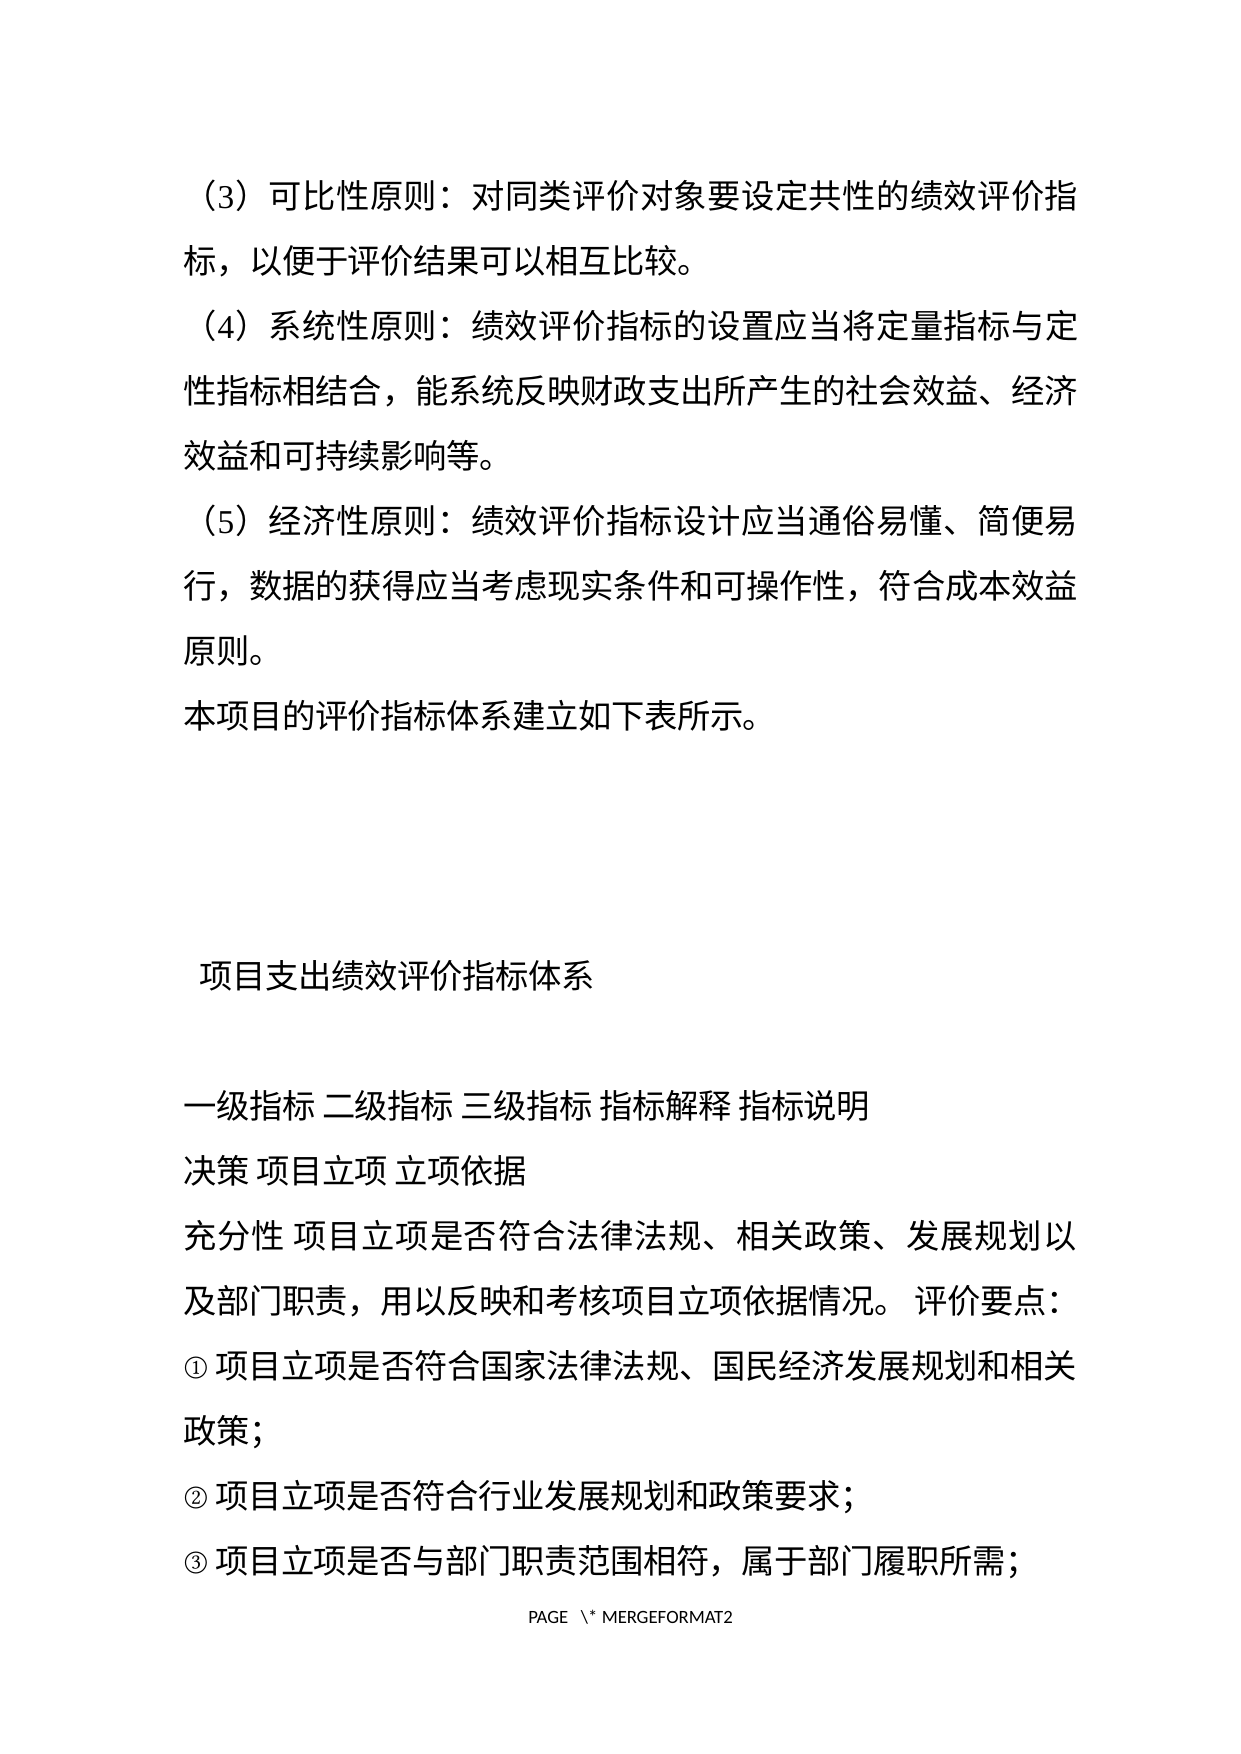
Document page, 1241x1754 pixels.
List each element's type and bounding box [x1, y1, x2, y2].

text [183, 1007, 1078, 1592]
